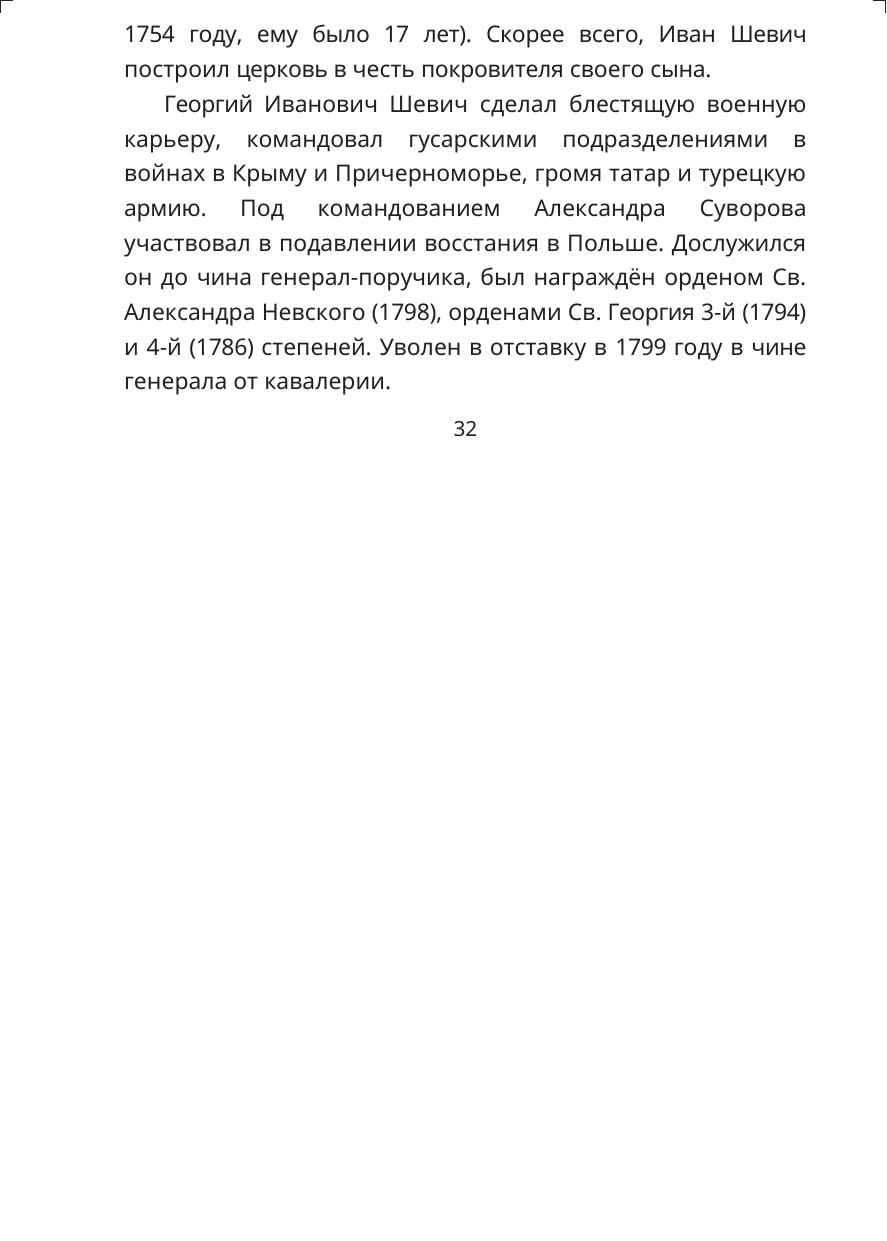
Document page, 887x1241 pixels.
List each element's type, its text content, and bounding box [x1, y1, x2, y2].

text Георгий Иванович Шевич сделал блестящую военную карьеру, командовал гусарскими подразделениями в войнах в Крыму и Причерноморье, громя татар и турецкую армию. Под командованием Александра Суворова участвовал в подавлении восстания в Польше. Дослужился он до чина генерал-поручика, был награждён орденом Св. Александра Невского (1798), орденами Св. Георгия 3-й (1794) и 4-й (1786) степеней. Уволен в отставку в 1799 году в чине генерала от кавалерии. [124, 88, 807, 397]
text 32 [124, 414, 807, 443]
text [124, 18, 807, 84]
